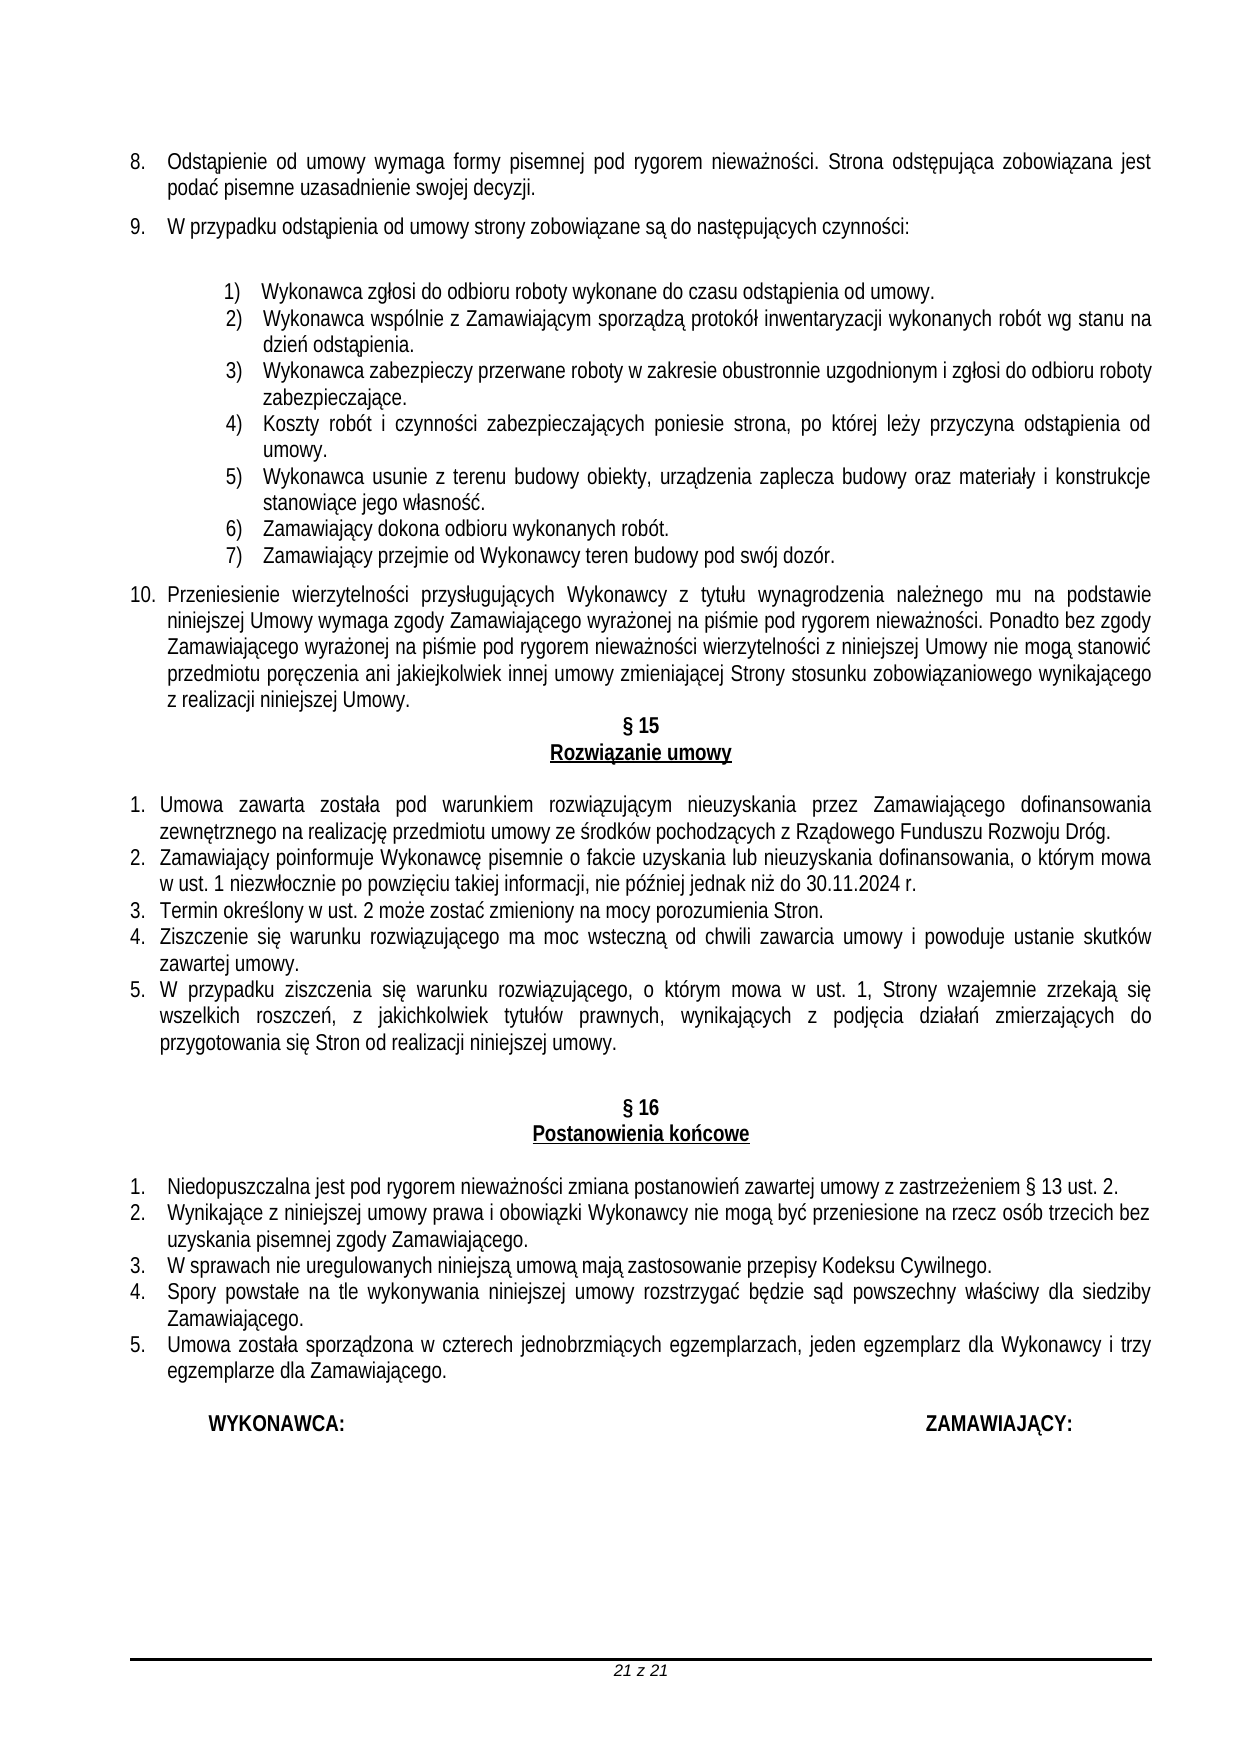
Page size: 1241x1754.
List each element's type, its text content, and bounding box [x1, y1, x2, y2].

text Postanowienia końcowe [130, 1120, 1152, 1146]
list W sprawach nie uregulowanych niniejszą umową mają zastosowanie przepisy Kodeksu Cywilnego. [130, 1252, 1152, 1278]
text § 15 [130, 712, 1152, 739]
list Zamawiający przejmie od Wykonawcy teren budowy pod swój dozór. [226, 542, 1152, 568]
list Umowa zawarta została pod warunkiem rozwiązującym nieuzyskania przez Zamawiającego dofinansowania zewnętrznego na realizację przedmiotu umowy ze środków pochodzących z Rządowego Funduszu Rozwoju Dróg. [130, 791, 1152, 844]
text WYKONAWCA: ZAMAWIAJĄCY: [130, 1410, 1152, 1436]
list Wykonawca usunie z terenu budowy obiekty, urządzenia zaplecza budowy oraz materiały i konstrukcje stanowiące jego własność. [226, 463, 1152, 515]
list Koszty robót i czynności zabezpieczających poniesie strona, po której leży przyczyna odstąpienia od umowy. [226, 410, 1152, 463]
list Wykonawca zabezpieczy przerwane roboty w zakresie obustronnie uzgodnionym i zgłosi do odbioru roboty zabezpieczające. [226, 357, 1152, 410]
list Odstąpienie od umowy wymaga formy pisemnej pod rygorem nieważności. Strona odstępująca zobowiązana jest podać pisemne uzasadnienie swojej decyzji. [130, 148, 1152, 200]
list Wykonawca zgłosi do odbioru roboty wykonane do czasu odstąpienia od umowy. [224, 278, 1152, 304]
list Termin określony w ust. 2 może zostać zmieniony na mocy porozumienia Stron. [130, 897, 1152, 923]
list Zamawiający dokona odbioru wykonanych robót. [226, 515, 1152, 542]
list Ziszczenie się warunku rozwiązującego ma moc wsteczną od chwili zawarcia umowy i powoduje ustanie skutków zawartej umowy. [130, 923, 1152, 976]
list W przypadku ziszczenia się warunku rozwiązującego, o którym mowa w ust. 1, Strony wzajemnie zrzekają się wszelkich roszczeń, z jakichkolwiek tytułów prawnych, wynikających z podjęcia działań zmierzających do przygotowania się Stron od realizacji niniejszej umowy. [130, 976, 1152, 1055]
list Przeniesienie wierzytelności przysługujących Wykonawcy z tytułu wynagrodzenia należnego mu na podstawie niniejszej Umowy wymaga zgody Zamawiającego wyrażonej na piśmie pod rygorem nieważności. Ponadto bez zgody Zamawiającego wyrażonej na piśmie pod rygorem nieważności wierzytelności z niniejszej Umowy nie mogą stanowić przedmiotu poręczenia ani jakiejkolwiek innej umowy zmieniającej Strony stosunku zobowiązaniowego wynikającego z realizacji niniejszej Umowy. [130, 581, 1152, 712]
list Zamawiający poinformuje Wykonawcę pisemnie o fakcie uzyskania lub nieuzyskania dofinansowania, o którym mowa w ust. 1 niezwłocznie po powzięciu takiej informacji, nie później jednak niż do 30.11.2024 r. [130, 844, 1152, 897]
list Spory powstałe na tle wykonywania niniejszej umowy rozstrzygać będzie sąd powszechny właściwy dla siedziby Zamawiającego. [130, 1278, 1152, 1331]
list W przypadku odstąpienia od umowy strony zobowiązane są do następujących czynności: [130, 213, 1152, 239]
list Umowa została sporządzona w czterech jednobrzmiących egzemplarzach, jeden egzemplarz dla Wykonawcy i trzy egzemplarze dla Zamawiającego. [130, 1331, 1152, 1384]
list Wykonawca wspólnie z Zamawiającym sporządzą protokół inwentaryzacji wykonanych robót wg stanu na dzień odstąpienia. [226, 304, 1152, 357]
text Rozwiązanie umowy [130, 739, 1152, 765]
text § 16 [130, 1094, 1152, 1120]
list Niedopuszczalna jest pod rygorem nieważności zmiana postanowień zawartej umowy z zastrzeżeniem § 13 ust. 2. [130, 1173, 1152, 1199]
list Wynikające z niniejszej umowy prawa i obowiązki Wykonawcy nie mogą być przeniesione na rzecz osób trzecich bez uzyskania pisemnej zgody Zamawiającego. [130, 1199, 1152, 1252]
